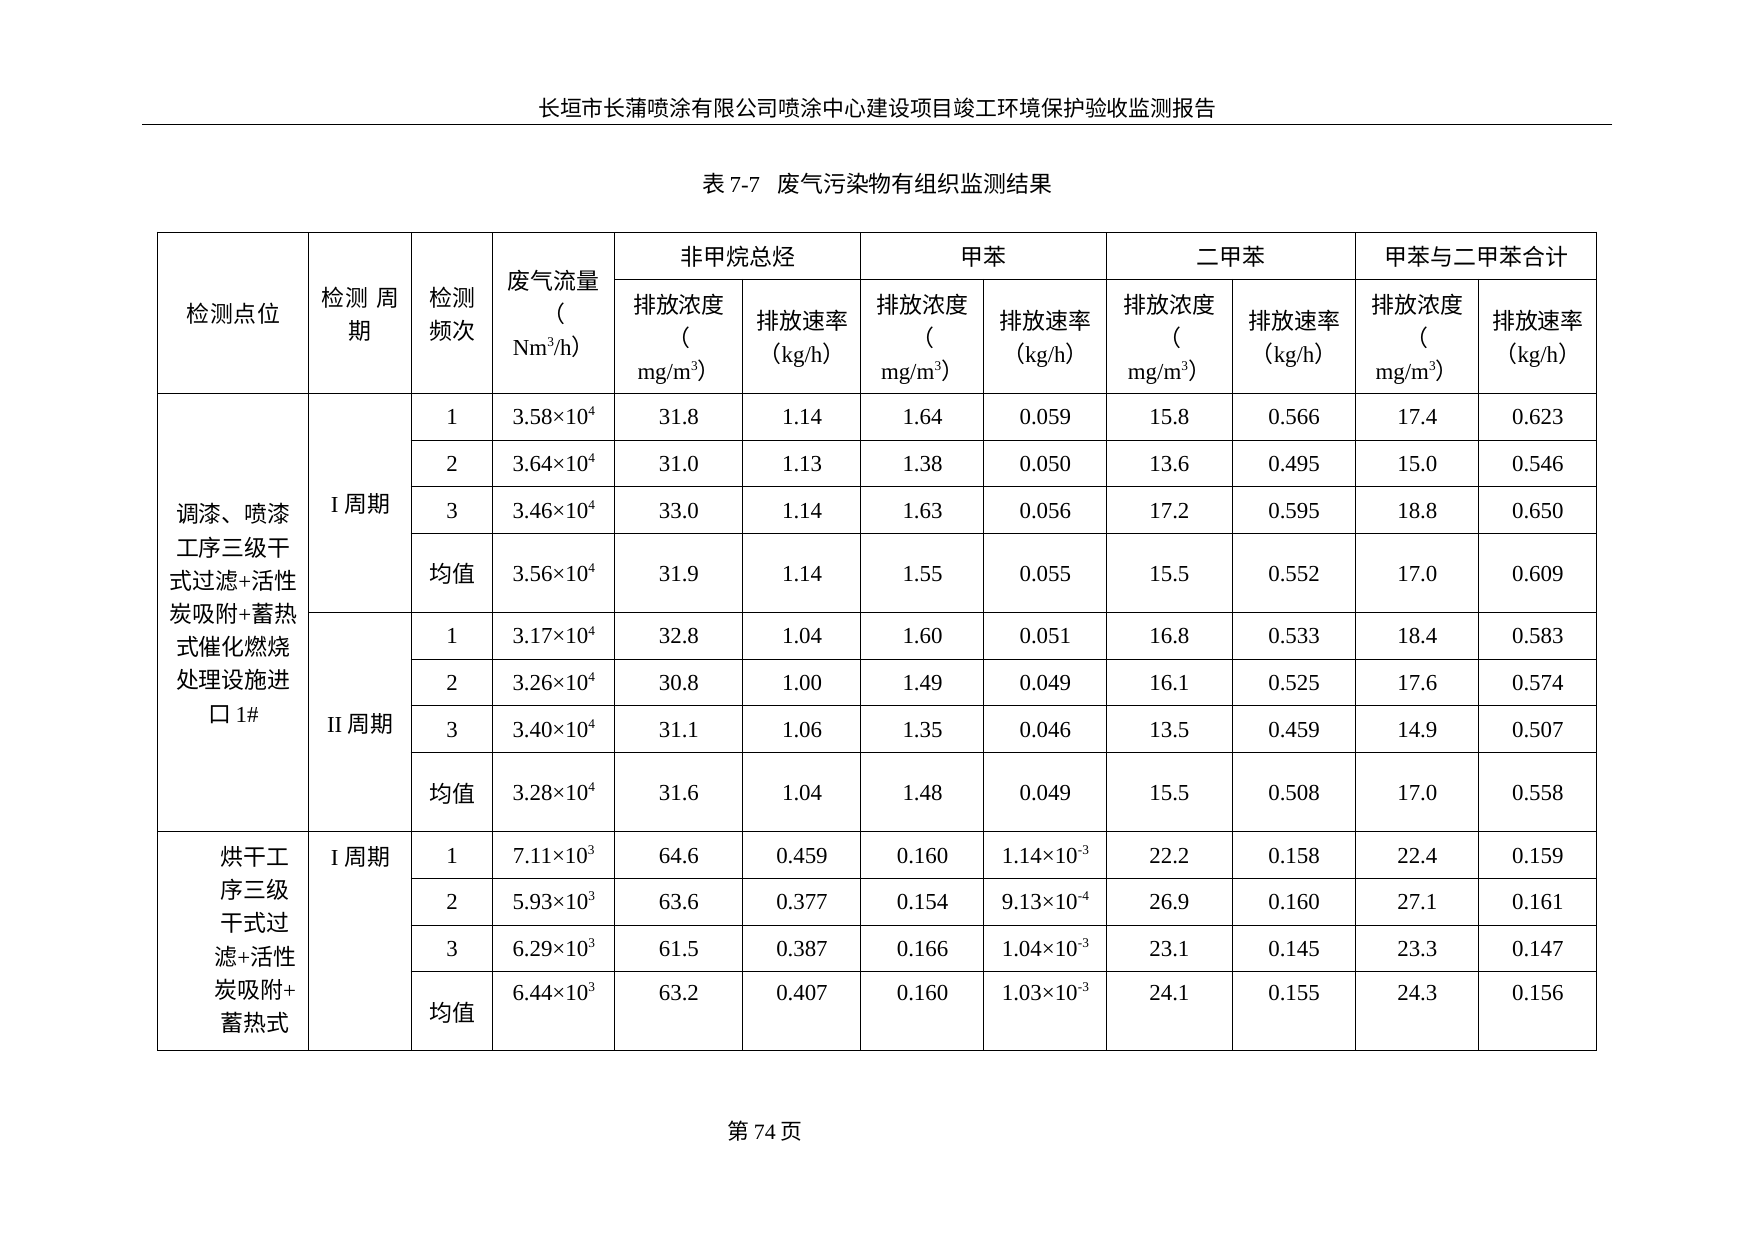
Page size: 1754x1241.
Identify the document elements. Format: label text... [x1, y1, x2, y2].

table_cell 1.48 [861, 753, 983, 831]
table_cell 0.609 [1479, 534, 1596, 612]
table_cell 0.459 [1233, 706, 1355, 752]
table_cell 24.3 [1356, 972, 1478, 1050]
table_header 二甲苯 [1107, 233, 1355, 279]
table_cell 0.059 [984, 394, 1106, 439]
table_cell 0.166 [861, 926, 983, 971]
table_cell 0.159 [1479, 832, 1596, 878]
table_cell 1 [412, 394, 492, 439]
table_cell 1.14 [743, 394, 860, 439]
table_cell 烘干工序三级干式过滤+活性炭吸附+蓄热式催化燃烧处理设施进口2# [158, 832, 308, 1050]
table_cell 0.574 [1479, 660, 1596, 705]
table_cell 0.566 [1233, 394, 1355, 439]
table_cell 0.650 [1479, 487, 1596, 533]
table_cell 17.0 [1356, 534, 1478, 612]
table_cell 17.0 [1356, 753, 1478, 831]
table_cell 0.145 [1233, 926, 1355, 971]
table_cell 17.4 [1356, 394, 1478, 439]
table_cell 0.407 [743, 972, 860, 1050]
table_cell 30.8 [615, 660, 742, 705]
table_cell 1.04×10-3 [984, 926, 1106, 971]
table_cell 排放速率（kg/h） [1233, 280, 1355, 393]
table_header 检测 周期 [309, 233, 411, 393]
table_cell 15.8 [1107, 394, 1232, 439]
table_cell 31.8 [615, 394, 742, 439]
table_cell 0.552 [1233, 534, 1355, 612]
table_cell 3.46×104 [493, 487, 614, 533]
table_cell 0.160 [861, 832, 983, 878]
table_cell 3 [412, 487, 492, 533]
table_cell 1.55 [861, 534, 983, 612]
table_cell 23.3 [1356, 926, 1478, 971]
table_cell 3 [412, 926, 492, 971]
table_cell 27.1 [1356, 879, 1478, 924]
table_cell 18.8 [1356, 487, 1478, 533]
table_cell 0.546 [1479, 441, 1596, 486]
table_header 检测频次 [412, 233, 492, 393]
table_cell 0.387 [743, 926, 860, 971]
table_cell 0.377 [743, 879, 860, 924]
table_header 甲苯与二甲苯合计 [1356, 233, 1596, 279]
table_cell 1.04 [743, 613, 860, 659]
table_cell 2 [412, 879, 492, 924]
table_cell 15.5 [1107, 753, 1232, 831]
table_cell 17.2 [1107, 487, 1232, 533]
table_cell 2 [412, 660, 492, 705]
table_cell II 周期 [309, 613, 411, 831]
table_cell 3.58×104 [493, 394, 614, 439]
table_cell 16.1 [1107, 660, 1232, 705]
table_cell 0.161 [1479, 879, 1596, 924]
table_cell 排放速率（kg/h） [1479, 280, 1596, 393]
table_cell 14.9 [1356, 706, 1478, 752]
table_cell 0.558 [1479, 753, 1596, 831]
table_cell 1 [412, 832, 492, 878]
table_cell 0.154 [861, 879, 983, 924]
table_cell 33.0 [615, 487, 742, 533]
table_cell 0.583 [1479, 613, 1596, 659]
table_cell 0.507 [1479, 706, 1596, 752]
table_cell 0.156 [1479, 972, 1596, 1050]
table_cell I 周期 [309, 832, 411, 1050]
table_cell 排放浓度（mg/m3） [861, 280, 983, 393]
table_cell 调漆、喷漆工序三级干式过滤+活性炭吸附+蓄热式催化燃烧处理设施进口1# [158, 394, 308, 831]
table_cell 22.2 [1107, 832, 1232, 878]
table_cell 排放浓度（mg/m3） [1356, 280, 1478, 393]
table_cell 0.056 [984, 487, 1106, 533]
table_cell 61.5 [615, 926, 742, 971]
table_cell 0.623 [1479, 394, 1596, 439]
table_cell 15.0 [1356, 441, 1478, 486]
table_cell 31.0 [615, 441, 742, 486]
table_cell 0.046 [984, 706, 1106, 752]
table_cell 31.9 [615, 534, 742, 612]
table_cell 0.155 [1233, 972, 1355, 1050]
table_header 检测点位 [158, 233, 308, 393]
table_cell 1.04 [743, 753, 860, 831]
table_cell 1.64 [861, 394, 983, 439]
table_cell 23.1 [1107, 926, 1232, 971]
table_cell 0.525 [1233, 660, 1355, 705]
table_cell 1.60 [861, 613, 983, 659]
table_cell 1.14×10-3 [984, 832, 1106, 878]
table_cell 3.40×104 [493, 706, 614, 752]
table_cell 0.049 [984, 660, 1106, 705]
table_cell 排放浓度（mg/m3） [1107, 280, 1232, 393]
table_cell 64.6 [615, 832, 742, 878]
table_cell 1.13 [743, 441, 860, 486]
table_cell 0.055 [984, 534, 1106, 612]
table_cell 13.5 [1107, 706, 1232, 752]
table_cell I 周期 [309, 394, 411, 612]
table_cell 24.1 [1107, 972, 1232, 1050]
table_cell 1.03×10-3 [984, 972, 1106, 1050]
table_cell 1 [412, 613, 492, 659]
table_cell 均值 [412, 972, 492, 1050]
table_cell 1.06 [743, 706, 860, 752]
table_cell 2 [412, 441, 492, 486]
table_cell 3.64×104 [493, 441, 614, 486]
table_cell 1.49 [861, 660, 983, 705]
table_cell 排放浓度（mg/m3） [615, 280, 742, 393]
table_cell 0.533 [1233, 613, 1355, 659]
table_cell 1.14 [743, 487, 860, 533]
table_cell 3.26×104 [493, 660, 614, 705]
table_cell 3.17×104 [493, 613, 614, 659]
table_header 废气流量（Nm3/h） [493, 233, 614, 393]
table_cell 0.495 [1233, 441, 1355, 486]
table_cell 0.160 [861, 972, 983, 1050]
table_cell 31.1 [615, 706, 742, 752]
table_cell 0.147 [1479, 926, 1596, 971]
table_cell 6.29×103 [493, 926, 614, 971]
table_cell 3.56×104 [493, 534, 614, 612]
table_cell 1.38 [861, 441, 983, 486]
table_cell 排放速率（kg/h） [984, 280, 1106, 393]
table_header 甲苯 [861, 233, 1106, 279]
table_cell 1.14 [743, 534, 860, 612]
table_cell 0.595 [1233, 487, 1355, 533]
table_cell 1.35 [861, 706, 983, 752]
table_cell 0.508 [1233, 753, 1355, 831]
table_cell 63.6 [615, 879, 742, 924]
table_cell 0.051 [984, 613, 1106, 659]
table_cell 1.63 [861, 487, 983, 533]
list 表7-7 废气污染物有组织监测结果 [150, 150, 1604, 215]
table_cell 31.6 [615, 753, 742, 831]
table_cell 9.13×10-4 [984, 879, 1106, 924]
table_cell 17.6 [1356, 660, 1478, 705]
table_cell 0.459 [743, 832, 860, 878]
table_cell 6.44×103 [493, 972, 614, 1050]
table_cell 16.8 [1107, 613, 1232, 659]
table_cell 0.160 [1233, 879, 1355, 924]
table_cell 7.11×103 [493, 832, 614, 878]
table_cell 18.4 [1356, 613, 1478, 659]
table_header 非甲烷总烃 [615, 233, 860, 279]
table_cell 3.28×104 [493, 753, 614, 831]
table_cell 0.049 [984, 753, 1106, 831]
table_cell 3 [412, 706, 492, 752]
table_cell 15.5 [1107, 534, 1232, 612]
table_cell 5.93×103 [493, 879, 614, 924]
table_cell 排放速率（kg/h） [743, 280, 860, 393]
table_cell 13.6 [1107, 441, 1232, 486]
table_cell 均值 [412, 534, 492, 612]
table_cell 32.8 [615, 613, 742, 659]
table_cell 0.158 [1233, 832, 1355, 878]
table_cell 22.4 [1356, 832, 1478, 878]
table_cell 26.9 [1107, 879, 1232, 924]
table_cell 63.2 [615, 972, 742, 1050]
table_cell 0.050 [984, 441, 1106, 486]
table_cell 均值 [412, 753, 492, 831]
table_cell 1.00 [743, 660, 860, 705]
